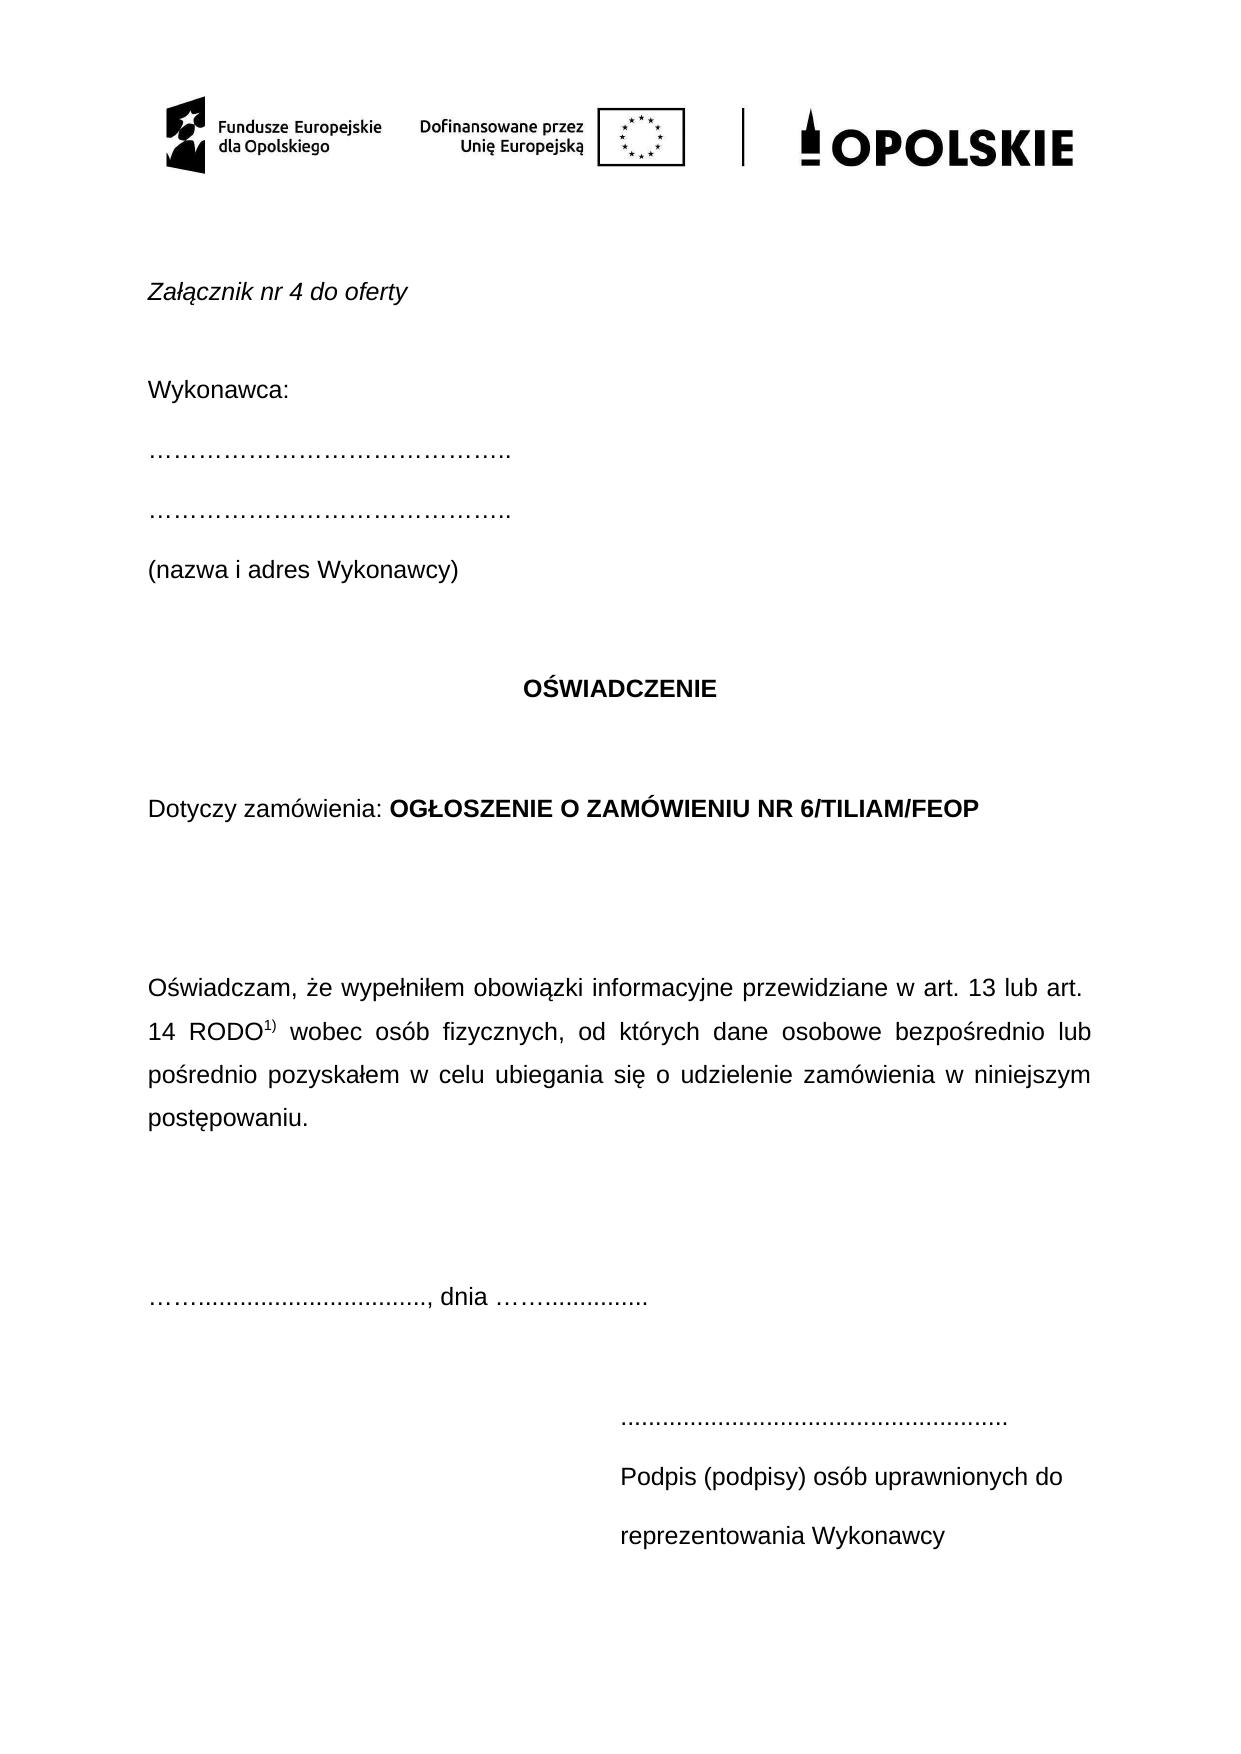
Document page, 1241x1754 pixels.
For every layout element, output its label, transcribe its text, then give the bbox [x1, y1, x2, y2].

text Oświadczam, że wypełniłem obowiązki informacyjne przewidziane w art. 13 lub art. 14 RODO1) wobec osób fizycznych, od których dane osobowe bezpośrednio lub pośrednio pozyskałem w celu ubiegania się o udzielenie zamówienia w niniejszym postępowaniu. [148, 973, 1093, 1132]
text Załącznik nr 4 do oferty [148, 276, 1093, 305]
text reprezentowania Wykonawcy [148, 1521, 1093, 1550]
text ……................................., dnia ……............... [148, 1282, 1093, 1311]
text ........................................................ [148, 1402, 1093, 1431]
text …………………………………….. [148, 495, 1093, 524]
text …………………………………….. [148, 435, 1093, 464]
text (nazwa i adres Wykonawcy) [148, 555, 1093, 584]
text Wykonawca: [148, 376, 1093, 404]
text Dotyczy zamówienia: OGŁOSZENIE O ZAMÓWIENIU NR 6/TILIAM/FEOP [148, 794, 1093, 823]
picture [147, 73, 1093, 198]
text OŚWIADCZENIE [148, 674, 1093, 703]
text Podpis (podpisy) osób uprawnionych do [148, 1462, 1093, 1490]
